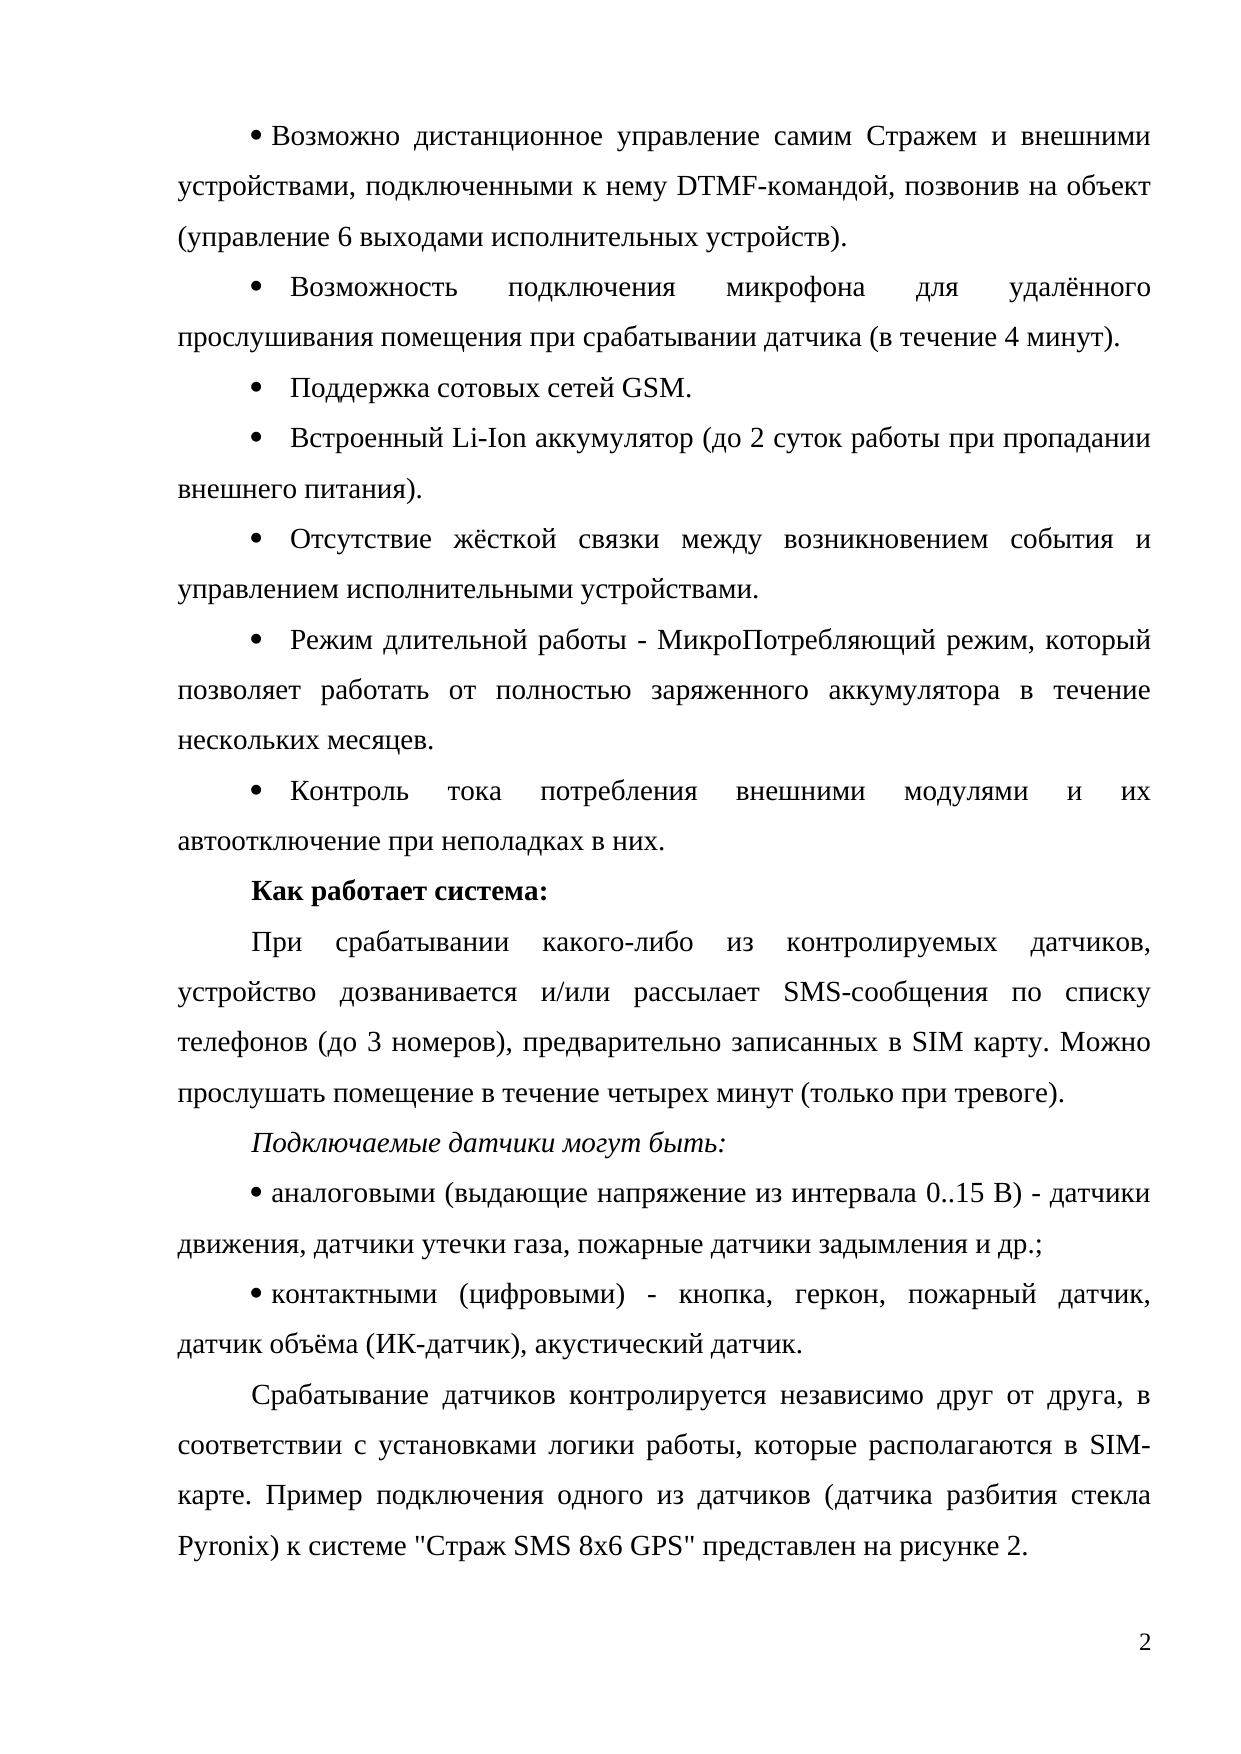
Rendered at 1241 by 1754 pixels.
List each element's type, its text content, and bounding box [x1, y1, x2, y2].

list контактными (цифровыми) - кнопка, геркон, пожарный датчик, датчик объёма (ИК-датчик), акустический датчик. [177, 1276, 1152, 1360]
text Подключаемые датчики могут быть: [177, 1125, 1152, 1159]
text Срабатывание датчиков контролируется независимо друг от друга, в соответствии с установками логики работы, которые располагаются в SIM-карте. Пример подключения одного из датчиков (датчика разбития стекла Pyronix) к системе "Страж SMS 8x6 GPS" представлен на рисунке 2. [177, 1377, 1152, 1561]
list Поддержка сотовых сетей GSM. [177, 370, 1152, 403]
list Встроенный Li-Ion аккумулятор (до 2 суток работы при пропадании внешнего питания). [177, 420, 1152, 504]
list аналоговыми (выдающие напряжение из интервала 0..15 В) - датчики движения, датчики утечки газа, пожарные датчики задымления и др.; [177, 1175, 1152, 1259]
text Как работает система: [177, 873, 1152, 907]
list Отсутствие жёсткой связки между возникновением события и управлением исполнительными устройствами. [177, 521, 1152, 605]
text При срабатывании какого-либо из контролируемых датчиков, устройство дозванивается и/или рассылает SMS-сообщения по списку телефонов (до 3 номеров), предварительно записанных в SIM карту. Можно прослушать помещение в течение четырех минут (только при тревоге). [177, 924, 1152, 1108]
list Режим длительной работы - МикроПотребляющий режим, который позволяет работать от полностью заряженного аккумулятора в течение нескольких месяцев. [177, 622, 1152, 756]
list Возможность подключения микрофона для удалённого прослушивания помещения при срабатывании датчика (в течение 4 минут). [177, 269, 1152, 353]
list Контроль тока потребления внешними модулями и их автоотключение при неполадках в них. [177, 773, 1152, 857]
list Возможно дистанционное управление самим Стражем и внешними устройствами, подключенными к нему DTMF-командой, позвонив на объект (управление 6 выходами исполнительных устройств). [177, 118, 1152, 252]
